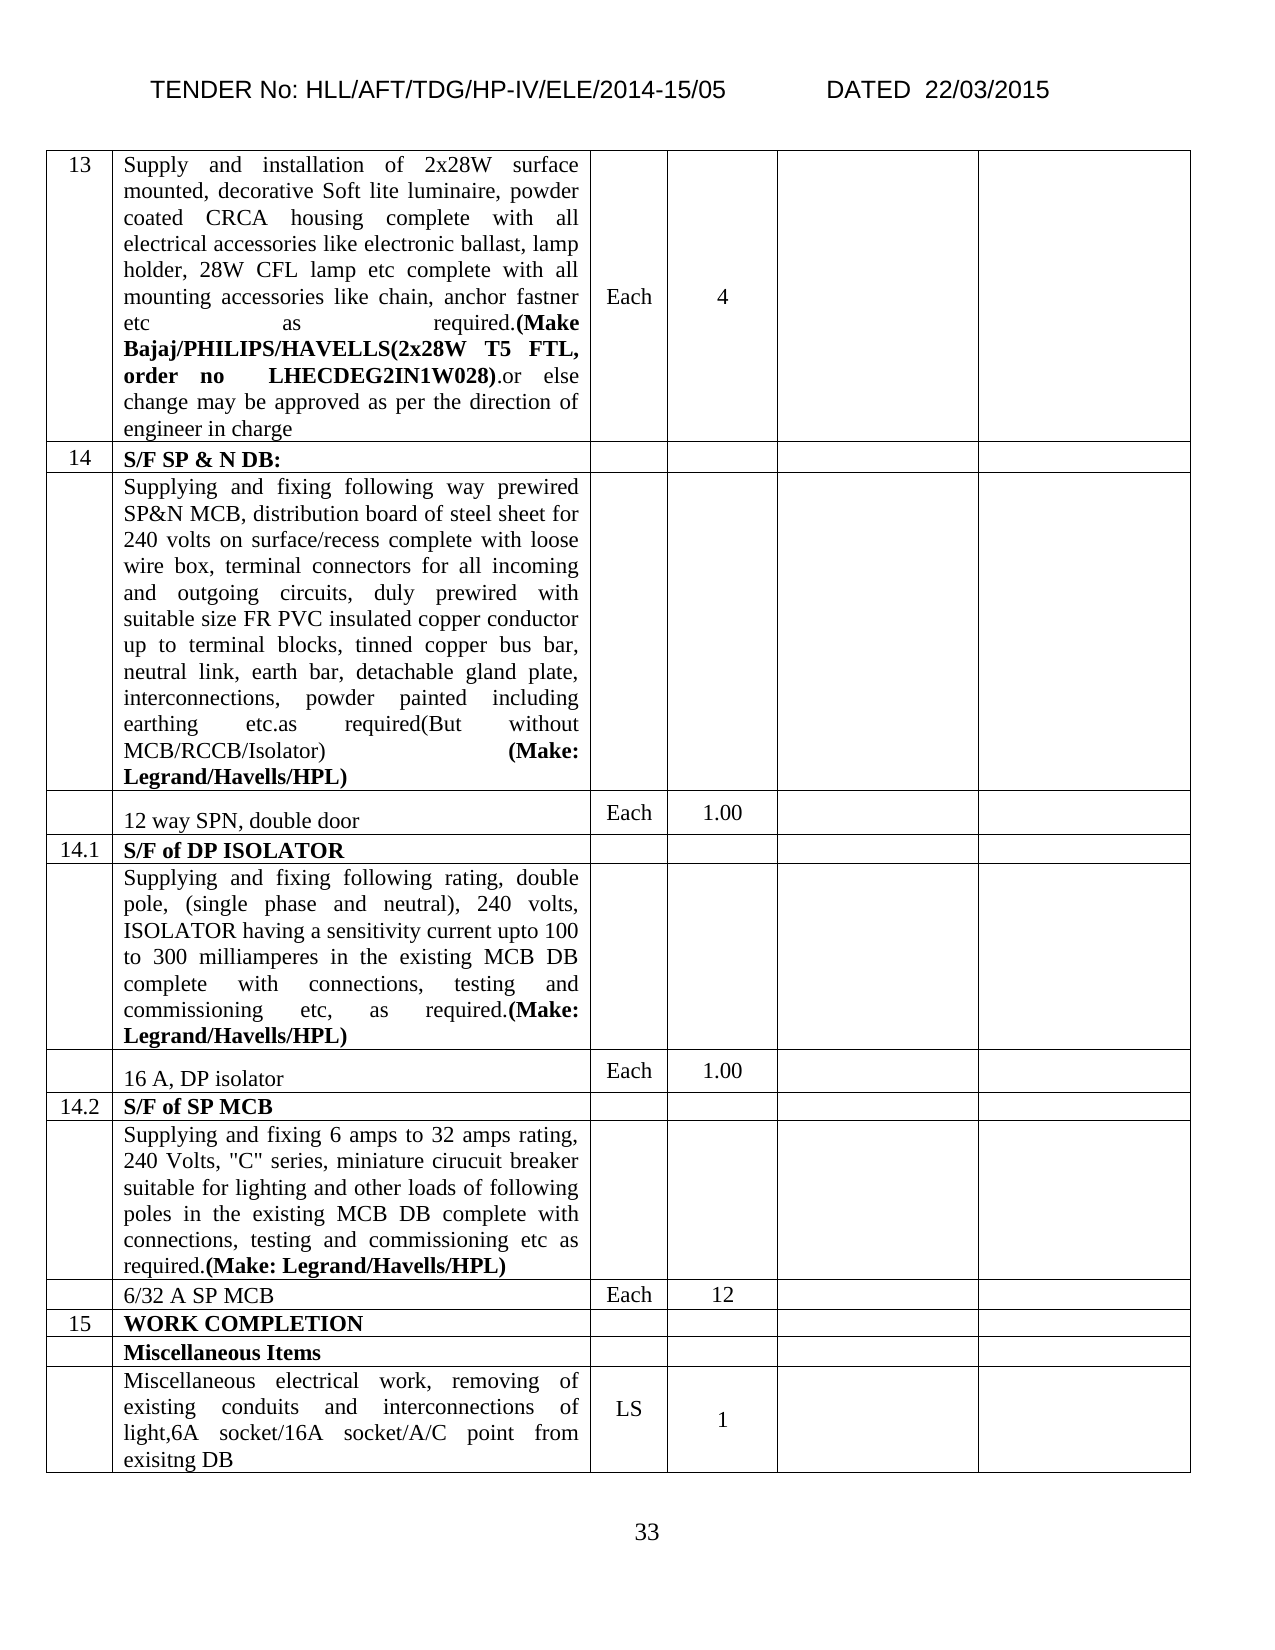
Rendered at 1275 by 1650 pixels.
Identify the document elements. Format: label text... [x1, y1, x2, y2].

table_cell [979, 1310, 1190, 1336]
table_cell 6/32 A SP MCB [113, 1280, 590, 1309]
table_cell S/F SP & N DB: [113, 442, 590, 472]
table_cell 14.1 [47, 835, 112, 863]
table_cell [591, 1337, 667, 1366]
table_cell [778, 473, 978, 789]
table_cell [778, 791, 978, 833]
table_cell [668, 1310, 777, 1336]
table_cell [47, 1121, 112, 1279]
table_cell Supply and installation of 2x28W surface mounted, decorative Soft lite luminaire, powder coated CRCA housing complete with all electrical accessories like electronic ballast, lamp holder, 28W CFL lamp etc complete with all mounting accessories like chain, anchor fastner etc as required.(Make Bajaj/PHILIPS/HAVELLS(2x28W T5 FTL, order no LHECDEG2IN1W028).or else change may be approved as per the direction of engineer in charge [113, 151, 590, 441]
table_cell 1.00 [668, 1050, 777, 1092]
table_cell [47, 1050, 112, 1092]
table_cell [668, 1121, 777, 1279]
table_cell [47, 1337, 112, 1366]
table_cell 14 [47, 442, 112, 472]
table_cell 1 [668, 1367, 777, 1472]
table_cell [591, 442, 667, 472]
table_cell [979, 1050, 1190, 1092]
table_cell [979, 151, 1190, 441]
table_cell [591, 1310, 667, 1336]
table_cell [778, 1280, 978, 1309]
table_cell [668, 473, 777, 789]
table_cell [668, 1093, 777, 1120]
table_cell 1.00 [668, 791, 777, 833]
table_cell [979, 1367, 1190, 1472]
table_cell Each [591, 791, 667, 833]
table_cell S/F of DP ISOLATOR [113, 835, 590, 863]
table_cell Miscellaneous electrical work, removing of existing conduits and interconnections of light,6A socket/16A socket/A/C point from exisitng DB [113, 1367, 590, 1472]
table_cell Each [591, 151, 667, 441]
table_cell [778, 1050, 978, 1092]
table_cell [979, 835, 1190, 863]
table_cell [778, 1310, 978, 1336]
table_cell [668, 1337, 777, 1366]
table_cell [778, 1337, 978, 1366]
table_cell Miscellaneous Items [113, 1337, 590, 1366]
table_cell Each [591, 1280, 667, 1309]
table_cell 16 A, DP isolator [113, 1050, 590, 1092]
table_cell [778, 864, 978, 1049]
table_cell [591, 864, 667, 1049]
table_cell WORK COMPLETION [113, 1310, 590, 1336]
table_cell [591, 1121, 667, 1279]
table_cell [778, 1367, 978, 1472]
table_cell 12 way SPN, double door [113, 791, 590, 833]
table_cell [979, 442, 1190, 472]
table_cell 15 [47, 1310, 112, 1336]
table_cell [47, 473, 112, 789]
table_cell 14.2 [47, 1093, 112, 1120]
table_cell Supplying and fixing following way prewired SP&N MCB, distribution board of steel sheet for 240 volts on surface/recess complete with loose wire box, terminal connectors for all incoming and outgoing circuits, duly prewired with suitable size FR PVC insulated copper conductor up to terminal blocks, tinned copper bus bar, neutral link, earth bar, detachable gland plate, interconnections, powder painted including earthing etc.as required(But without MCB/RCCB/Isolator) (Make: Legrand/Havells/HPL) [113, 473, 590, 789]
table_cell [979, 791, 1190, 833]
table_cell [47, 791, 112, 833]
table_cell [778, 1121, 978, 1279]
table_cell [47, 1367, 112, 1472]
table_cell [778, 151, 978, 441]
table_cell 4 [668, 151, 777, 441]
table_cell [591, 473, 667, 789]
table_cell [668, 864, 777, 1049]
table_cell [979, 1093, 1190, 1120]
table_cell [47, 1280, 112, 1309]
table_cell Each [591, 1050, 667, 1092]
table_cell [979, 1337, 1190, 1366]
table_cell 12 [668, 1280, 777, 1309]
table_cell [47, 864, 112, 1049]
table_cell [668, 442, 777, 472]
table_cell [778, 835, 978, 863]
table_cell S/F of SP MCB [113, 1093, 590, 1120]
table_cell [668, 835, 777, 863]
table_cell Supplying and fixing 6 amps to 32 amps rating, 240 Volts, "C" series, miniature cirucuit breaker suitable for lighting and other loads of following poles in the existing MCB DB complete with connections, testing and commissioning etc as required.(Make: Legrand/Havells/HPL) [113, 1121, 590, 1279]
table_cell [591, 1093, 667, 1120]
table_cell [979, 1121, 1190, 1279]
table_cell Supplying and fixing following rating, double pole, (single phase and neutral), 240 volts, ISOLATOR having a sensitivity current upto 100 to 300 milliamperes in the existing MCB DB complete with connections, testing and commissioning etc, as required.(Make: Legrand/Havells/HPL) [113, 864, 590, 1049]
table_cell LS [591, 1367, 667, 1472]
table_cell 13 [47, 151, 112, 441]
table_cell [591, 835, 667, 863]
table_cell [979, 473, 1190, 789]
table_cell [778, 442, 978, 472]
table_cell [778, 1093, 978, 1120]
table_cell [979, 864, 1190, 1049]
table_cell [979, 1280, 1190, 1309]
